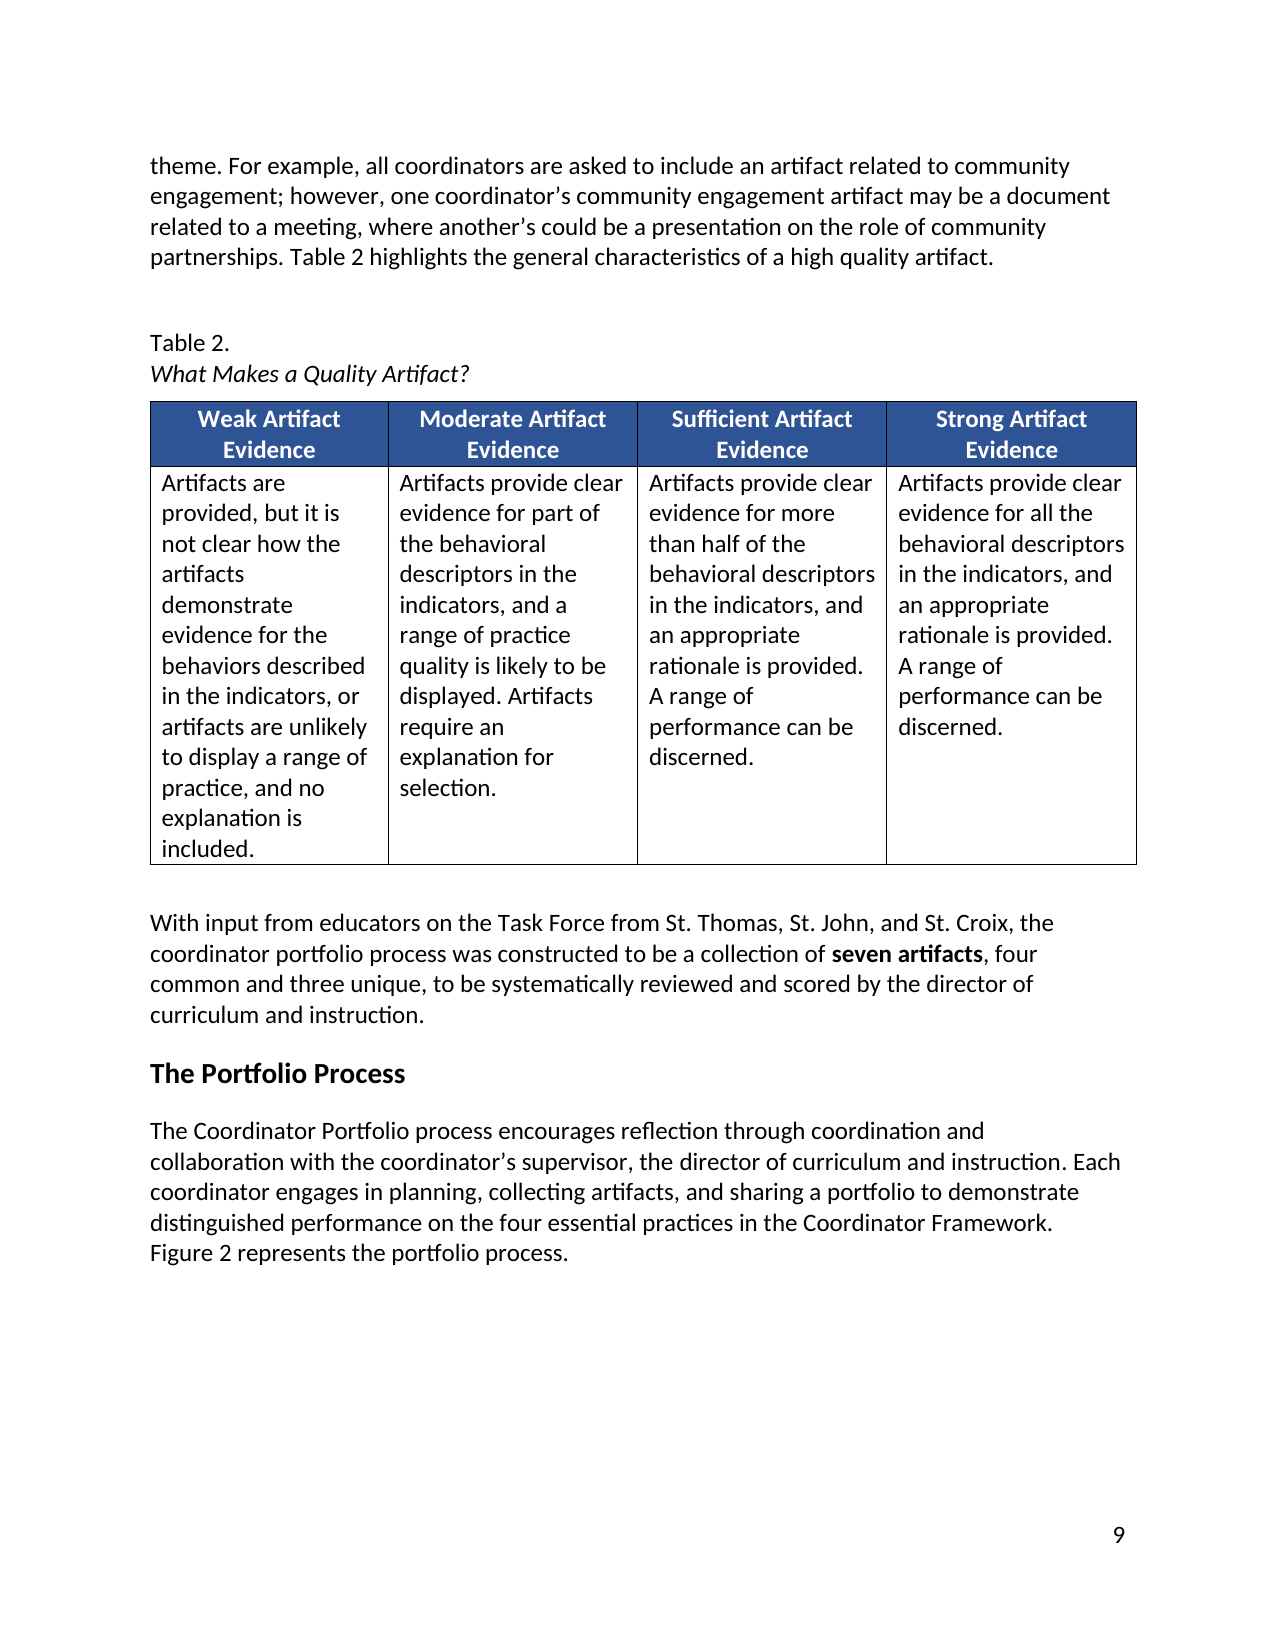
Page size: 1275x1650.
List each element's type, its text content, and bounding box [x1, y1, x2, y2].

table_header Moderate Artifact Evidence [389, 402, 637, 466]
table_header Strong Artifact Evidence [887, 402, 1136, 466]
subtitle The Portfolio Process [150, 1055, 1125, 1090]
subtitle With input from educators on the Task Force from St. Thomas, St. John, and St. Croix, the coordinator portfolio process was constructed to be a collection of seven artifacts, four common and three unique, to be systematically reviewed and scored by the director of curriculum and instruction. [150, 908, 1125, 1030]
table_cell Artifacts provide clear evidence for more than half of the behavioral descriptors in the indicators, and an appropriate rationale is provided. A range of performance can be discerned. [638, 467, 886, 863]
text The Coordinator Portfolio process encourages reflection through coordination and collaboration with the coordinator’s supervisor, the director of curriculum and instruction. Each coordinator engages in planning, collecting artifacts, and sharing a portfolio to demonstrate distinguished performance on the four essential practices in the Coordinator Framework. Figure 2 represents the portfolio process. [150, 1115, 1125, 1268]
table_cell Artifacts provide clear evidence for all the behavioral descriptors in the indicators, and an appropriate rationale is provided. A range of performance can be discerned. [887, 467, 1136, 863]
table_header Weak Artifact Evidence [151, 402, 388, 466]
table_header Sufficient Artifact Evidence [638, 402, 886, 466]
text What Makes a Quality Artifact? [150, 358, 1125, 389]
table_cell Artifacts are provided, but it is not clear how the artifacts demonstrate evidence for the behaviors described in the indicators, or artifacts are unlikely to display a range of practice, and no explanation is included. [151, 467, 388, 863]
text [150, 150, 1125, 272]
table_cell Artifacts provide clear evidence for part of the behavioral descriptors in the indicators, and a range of practice quality is likely to be displayed. Artifacts require an explanation for selection. [389, 467, 637, 863]
text Table 2. [150, 328, 1125, 358]
